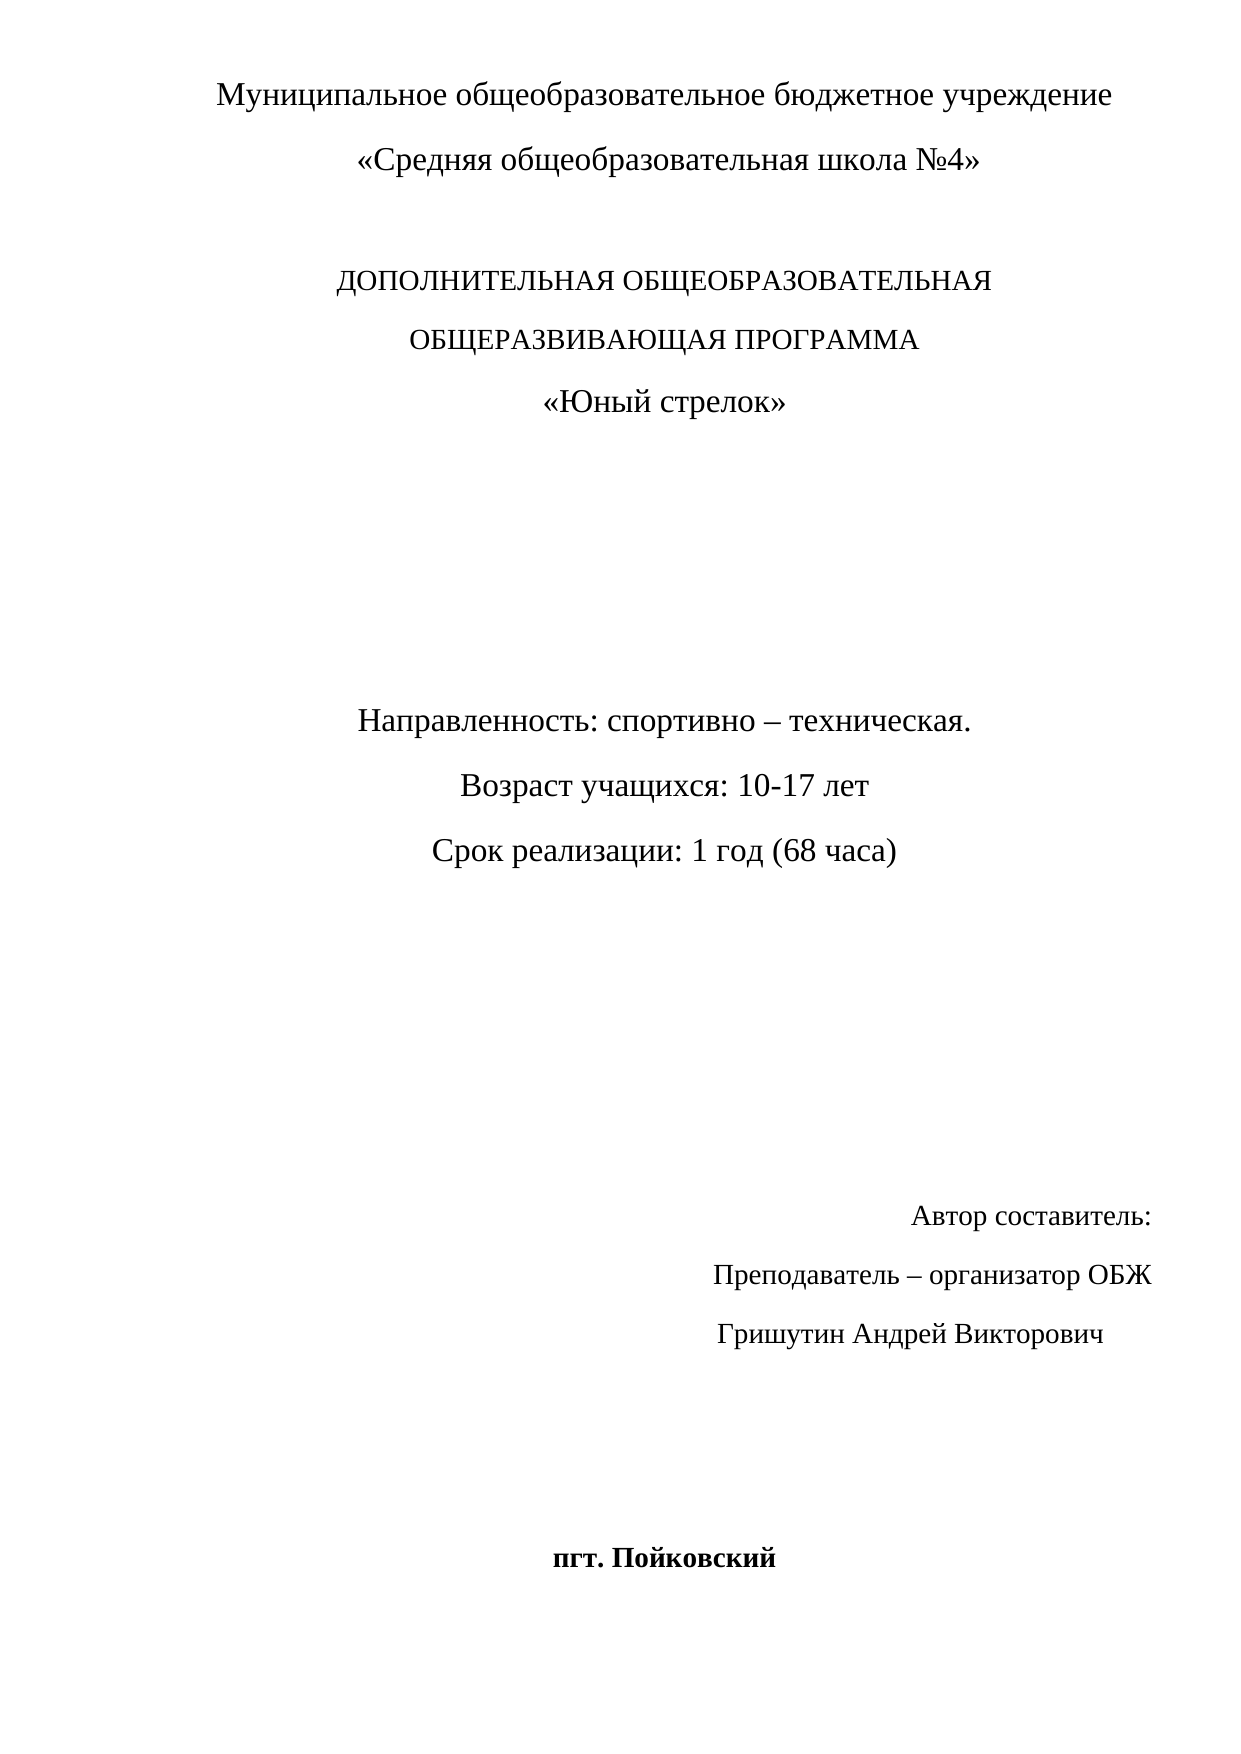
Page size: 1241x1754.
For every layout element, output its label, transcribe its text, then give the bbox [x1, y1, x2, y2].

text «Юный стрелок» [177, 382, 1152, 420]
text Преподаватель – организатор ОБЖ [177, 1257, 1152, 1291]
text «Средняя общеобразовательная школа №4» [177, 139, 1152, 177]
text Гришутин Андрей Викторович [177, 1316, 1152, 1350]
text Возраст учащихся: 10-17 лет [177, 765, 1152, 804]
text Срок реализации: 1 год (68 часа) [177, 830, 1152, 869]
text Автор составитель: [177, 1198, 1152, 1231]
text Направленность: спортивно – техническая. [177, 701, 1152, 739]
text ОБЩЕРАЗВИВАЮЩАЯ ПРОГРАММА [177, 322, 1152, 356]
text пгт. Пойковский [177, 1541, 1152, 1574]
text ДОПОЛНИТЕЛЬНАЯ ОБЩЕОБРАЗОВАТЕЛЬНАЯ [177, 263, 1152, 297]
text Муниципальное общеобразовательное бюджетное учреждение [177, 74, 1152, 112]
